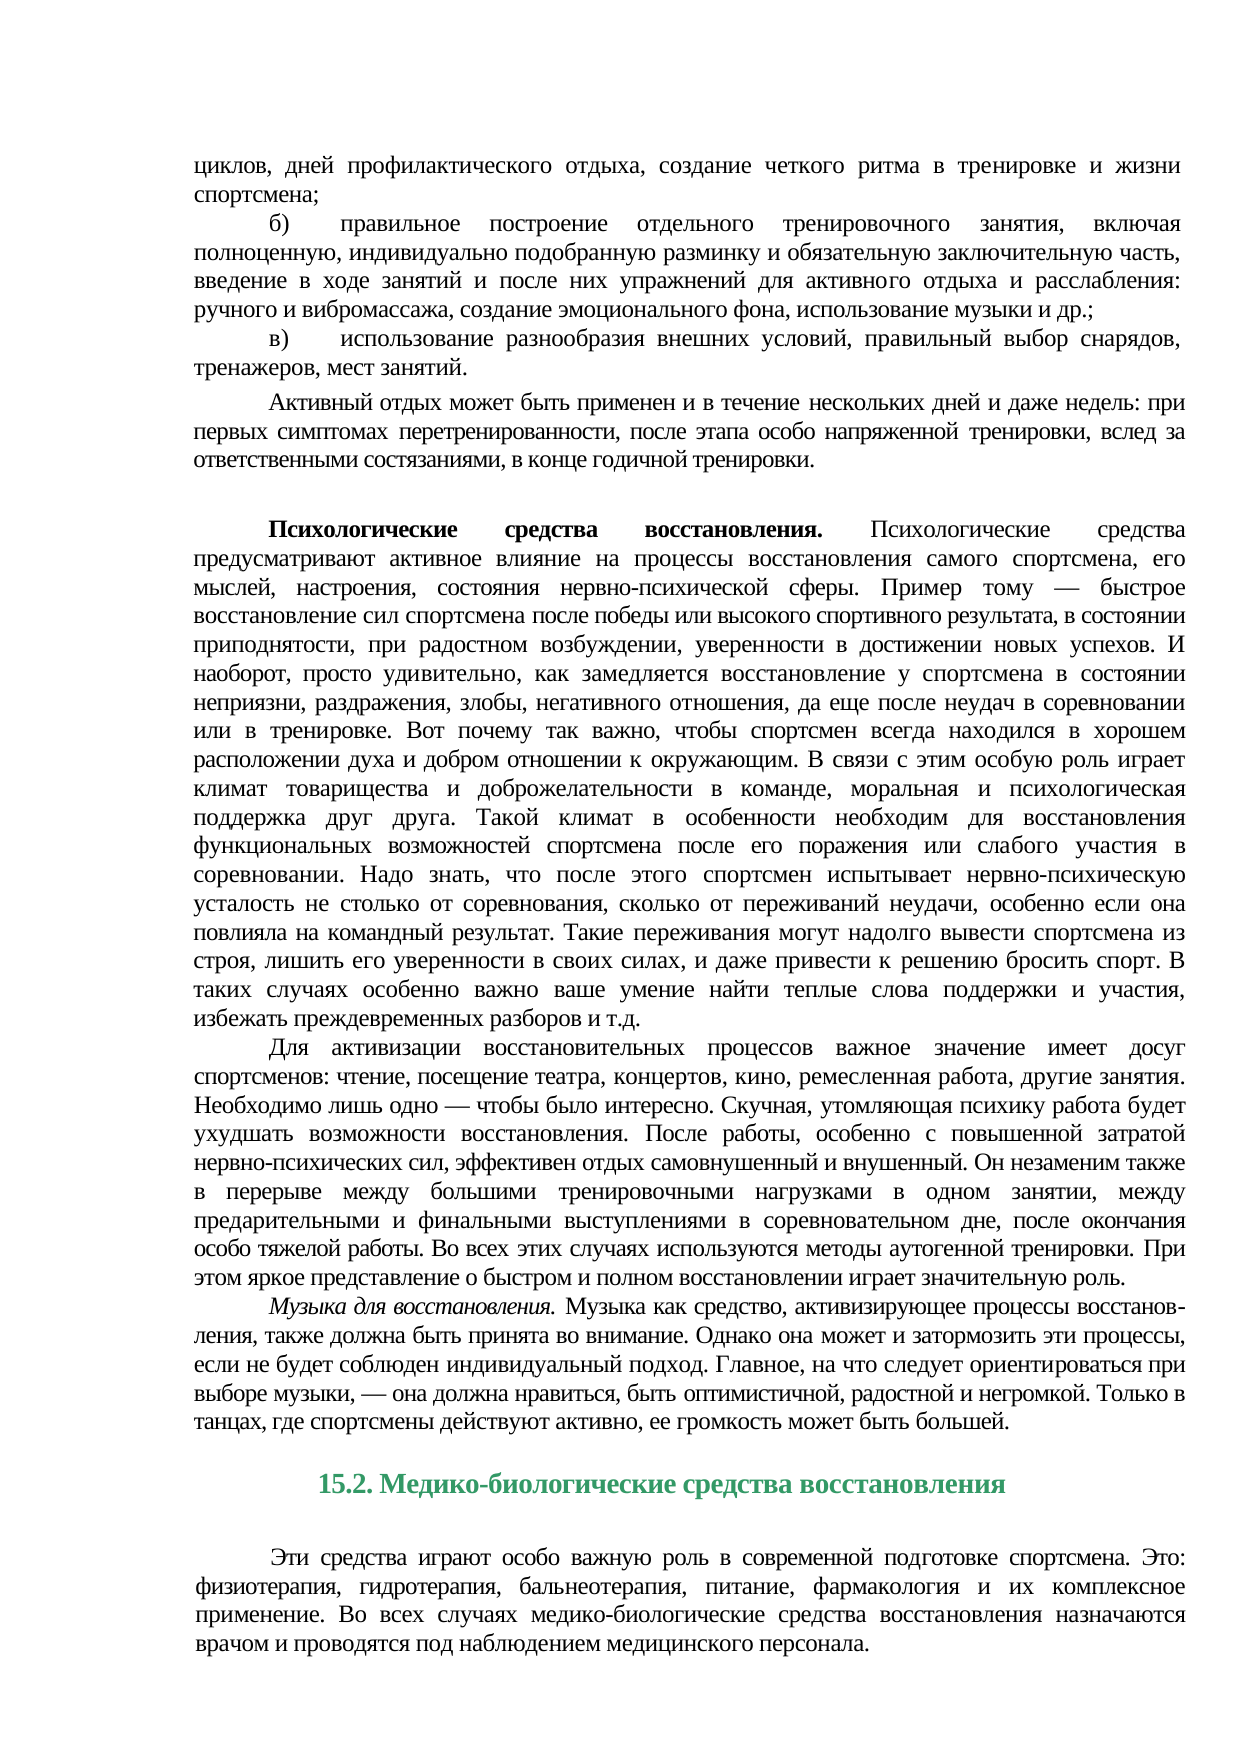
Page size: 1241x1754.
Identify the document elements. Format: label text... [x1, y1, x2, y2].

text Для активизации восстановительных процессов важное значение имеет досуг спортсменов: чтение, посещение театра, концертов, кино, ремесленная работа, другие занятия. Необходимо лишь одно — чтобы было интересно. Скучная, утомляющая психику работа будет ухудшать возможности восстановления. После работы, особенно с повышенной затратой нервно-психических сил, эффективен отдых самовнушенный и внушенный. Он незаменим также в перерыве между большими тренировочными нагрузками в одном занятии, между предарительными и финальными выступлениями в соревновательном дне, после окончания особо тяжелой работы. Во всех этих случаях используются методы аутогенной тренировки. При этом яркое представление о быстром и полном восстановлении играет значительную роль. [194, 1032, 1186, 1291]
text Психологические средства восстановления. Психологические средства предусматривают активное влияние на процессы восстановления самого спортсмена, его мыслей, настроения, состояния нервно-психической сферы. Пример тому — быстрое восстановление сил спортсмена после победы или высокого спортивного результата, в состоянии приподнятости, при радостном возбуждении, уверенности в достижении новых успехов. И наоборот, просто удивительно, как замедляется восстановление у спортсмена в состоянии неприязни, раздражения, злобы, негативного отношения, да еще после неудач в соревновании или в тренировке. Вот почему так важно, чтобы спортсмен всегда находился в хорошем расположении духа и добром отношении к окружающим. В связи с этим особую роль играет климат товарищества и доброжелательности в команде, моральная и психологическая поддержка друг друга. Такой климат в особенности необходим для восстановления функциональных возможностей спортсмена после его поражения или слабого участия в соревновании. Надо знать, что после этого спортсмен испытывает нервно-психическую усталость не столько от соревнования, сколько от переживаний неудачи, особенно если она повлияла на командный результат. Такие переживания могут надолго вывести спортсмена из строя, лишить его уверенности в своих силах, и даже привести к решению бросить спорт. В таких случаях особенно важно ваше умение найти теплые слова поддержки и участия, избежать преждевременных разборов и т.д. [193, 514, 1186, 1032]
text Активный отдых может быть применен и в течение нескольких дней и даже недель: при первых симптомах перетренированности, после этапа особо напряженной тренировки, вслед за ответственными состязаниями, в конце годичной тренировки. [193, 387, 1186, 473]
text 15.2. Медико-биологические средства восстановления [196, 1466, 1053, 1499]
text Эти средства играют особо важную роль в современной подготовке спортсмена. Это: физиотерапия, гидротерапия, бальнеотерапия, питание, фармакология и их комплексное применение. Во всех случаях медико-биологические средства восстановления назначаются врачом и проводятся под наблюдением медицинского персонала. [195, 1542, 1186, 1657]
text Музыка для восстановления. Музыка как средство, активизирующее процессы восстановления, также должна быть принята во внимание. Однако она может и затормозить эти процессы, если не будет соблюден индивидуальный подход. Главное, на что следует ориентироваться при выборе музыки, — она должна нравиться, быть оптимистичной, радостной и негромкой. Только в танцах, где спортсмены действуют активно, ее громкость может быть большей. [194, 1291, 1186, 1435]
text в) использование разнообразия внешних условий, правильный выбор снарядов, тренажеров, мест занятий. [194, 323, 1181, 381]
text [194, 150, 1181, 207]
text б) правильное построение отдельного тренировочного занятия, включая полноценную, индивидуально подобранную разминку и обязательную заключительную часть, введение в ходе занятий и после них упражнений для активного отдыха и расслабления: ручного и вибромассажа, создание эмоционального фона, использование музыки и др.; [194, 208, 1181, 323]
